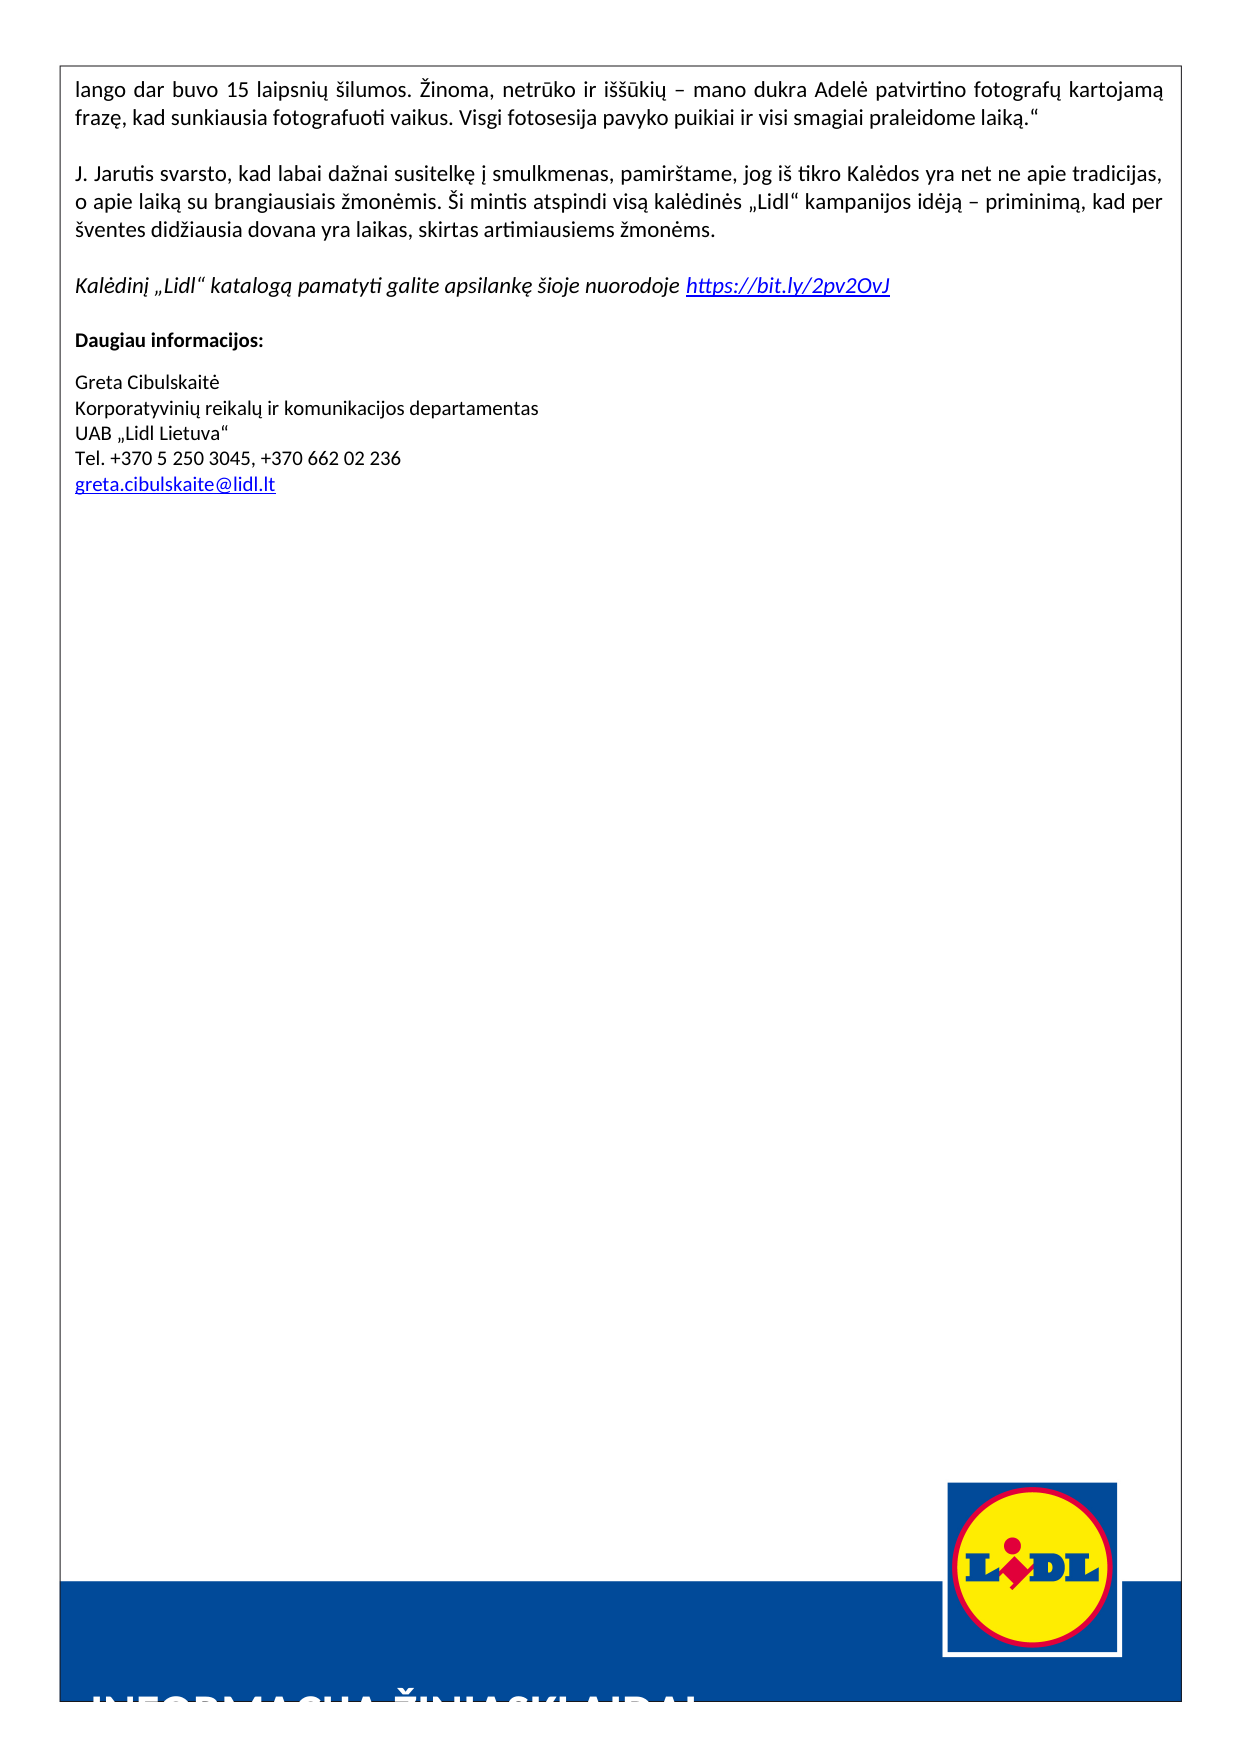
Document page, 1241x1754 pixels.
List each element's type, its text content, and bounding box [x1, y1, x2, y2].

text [75, 75, 1165, 131]
text Greta Cibulskaitė [75, 369, 1165, 395]
text Daugiau informacijos: [75, 327, 1165, 353]
text greta.cibulskaite@lidl.lt [75, 471, 1165, 496]
text Korporatyvinių reikalų ir komunikacijos departamentas [75, 395, 1165, 420]
text J. Jarutis svarsto, kad labai dažnai susitelkę į smulkmenas, pamirštame, jog iš tikro Kalėdos yra net ne apie tradicijas, o apie laiką su brangiausiais žmonėmis. Ši mintis atspindi visą kalėdinės „Lidl“ kampanijos idėją – priminimą, kad per šventes didžiausia dovana yra laikas, skirtas artimiausiems žmonėms. [75, 159, 1165, 243]
text Kalėdinį „Lidl“ katalogą pamatyti galite apsilankę šioje nuorodoje https://bit.ly/2pv2OvJ [75, 271, 1165, 299]
text UAB „Lidl Lietuva“ [75, 420, 1165, 446]
text Tel. +370 5 250 3045, +370 662 02 236 [75, 446, 1165, 471]
picture [0, 6, 1241, 1754]
